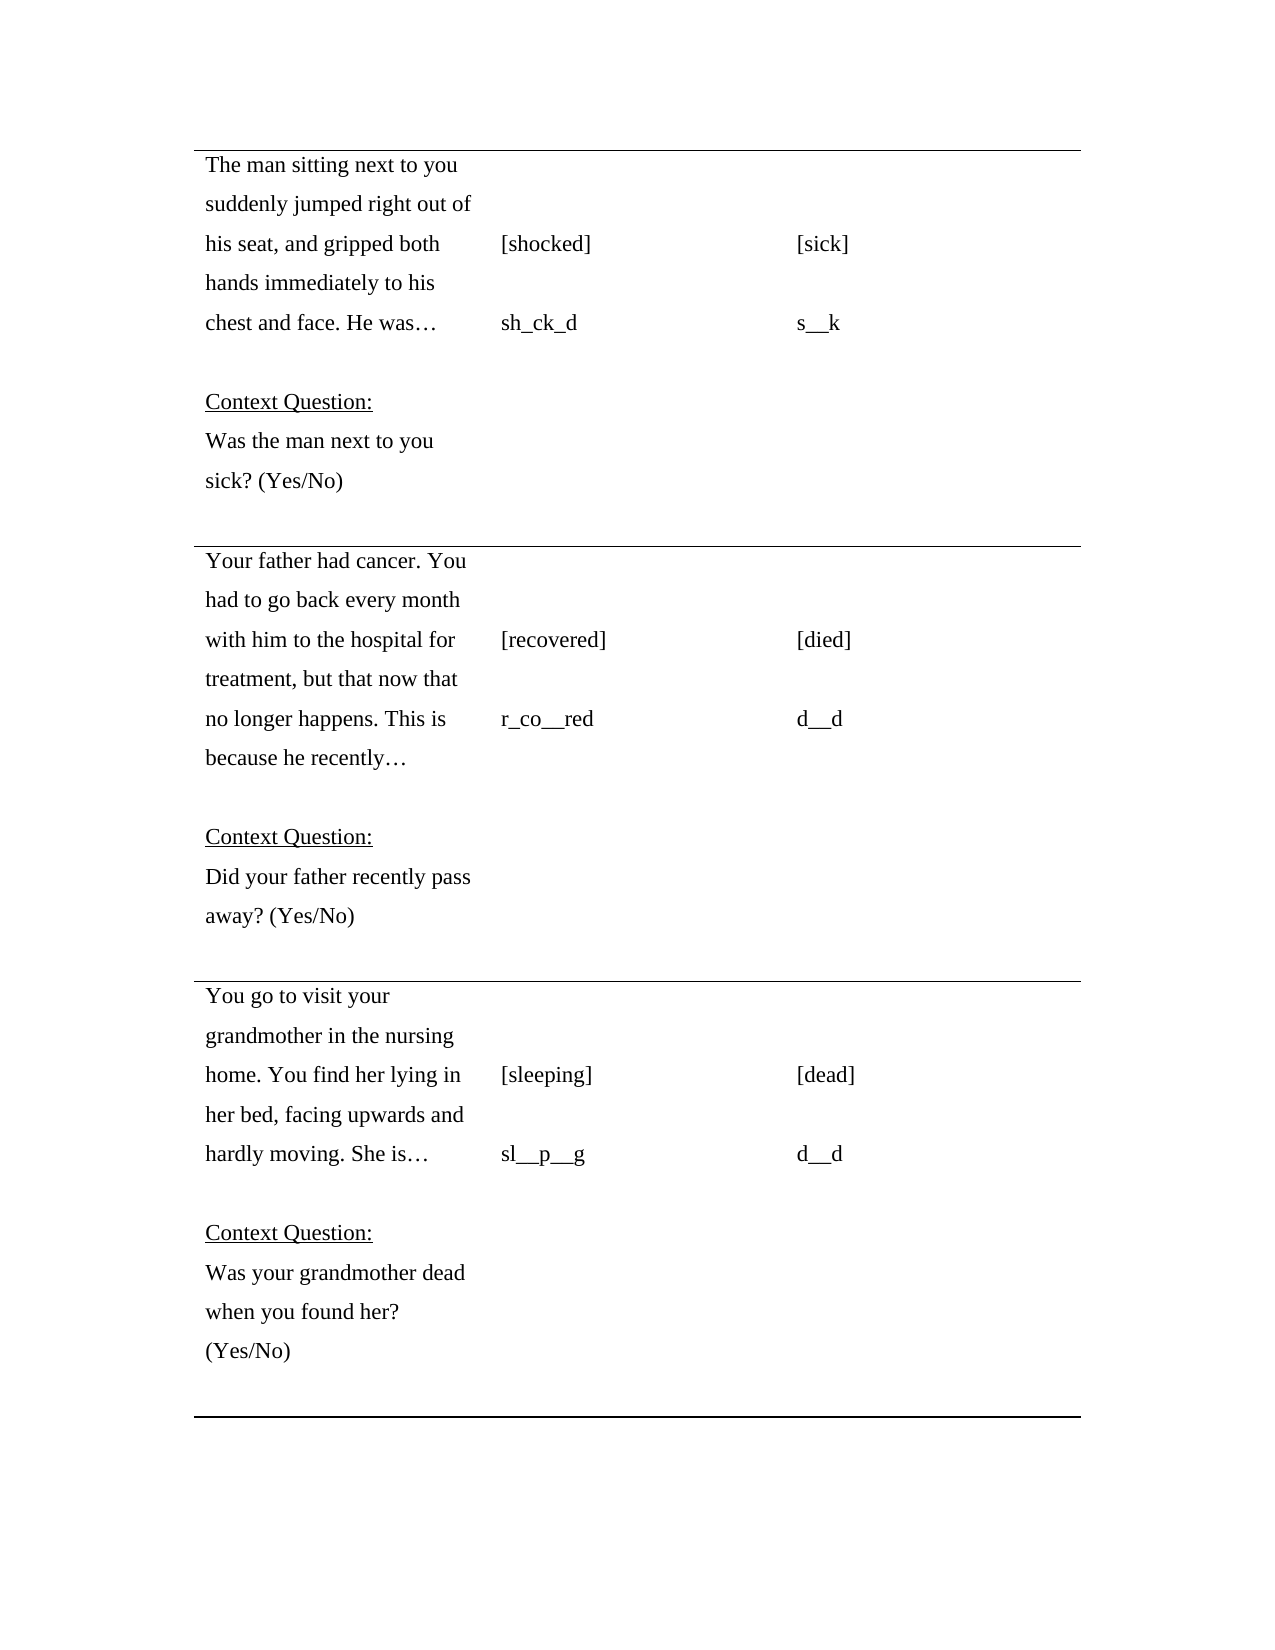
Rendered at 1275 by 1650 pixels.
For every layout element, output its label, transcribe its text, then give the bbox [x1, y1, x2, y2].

table_cell [recovered] r_co__red [490, 547, 785, 981]
table_cell [sleeping] sl__p__g [490, 982, 785, 1416]
table_cell The man sitting next to you suddenly jumped right out of his seat, and gripped both hands immediately to his chest and face. He was… Context Question: Was the man next to you sick? (Yes/No) [194, 151, 489, 546]
table_cell You go to visit your grandmother in the nursing home. You find her lying in her bed, facing upwards and hardly moving. She is… Context Question: Was your grandmother dead when you found her? (Yes/No) [194, 982, 489, 1416]
table_cell [shocked] sh_ck_d [490, 151, 785, 546]
table_cell [sick] s__k [785, 151, 1081, 546]
table_cell [dead] d__d [785, 982, 1081, 1416]
table_cell Your father had cancer. You had to go back every month with him to the hospital for treatment, but that now that no longer happens. This is because he recently… Context Question: Did your father recently pass away? (Yes/No) [194, 547, 489, 981]
table_cell [died] d__d [785, 547, 1081, 981]
